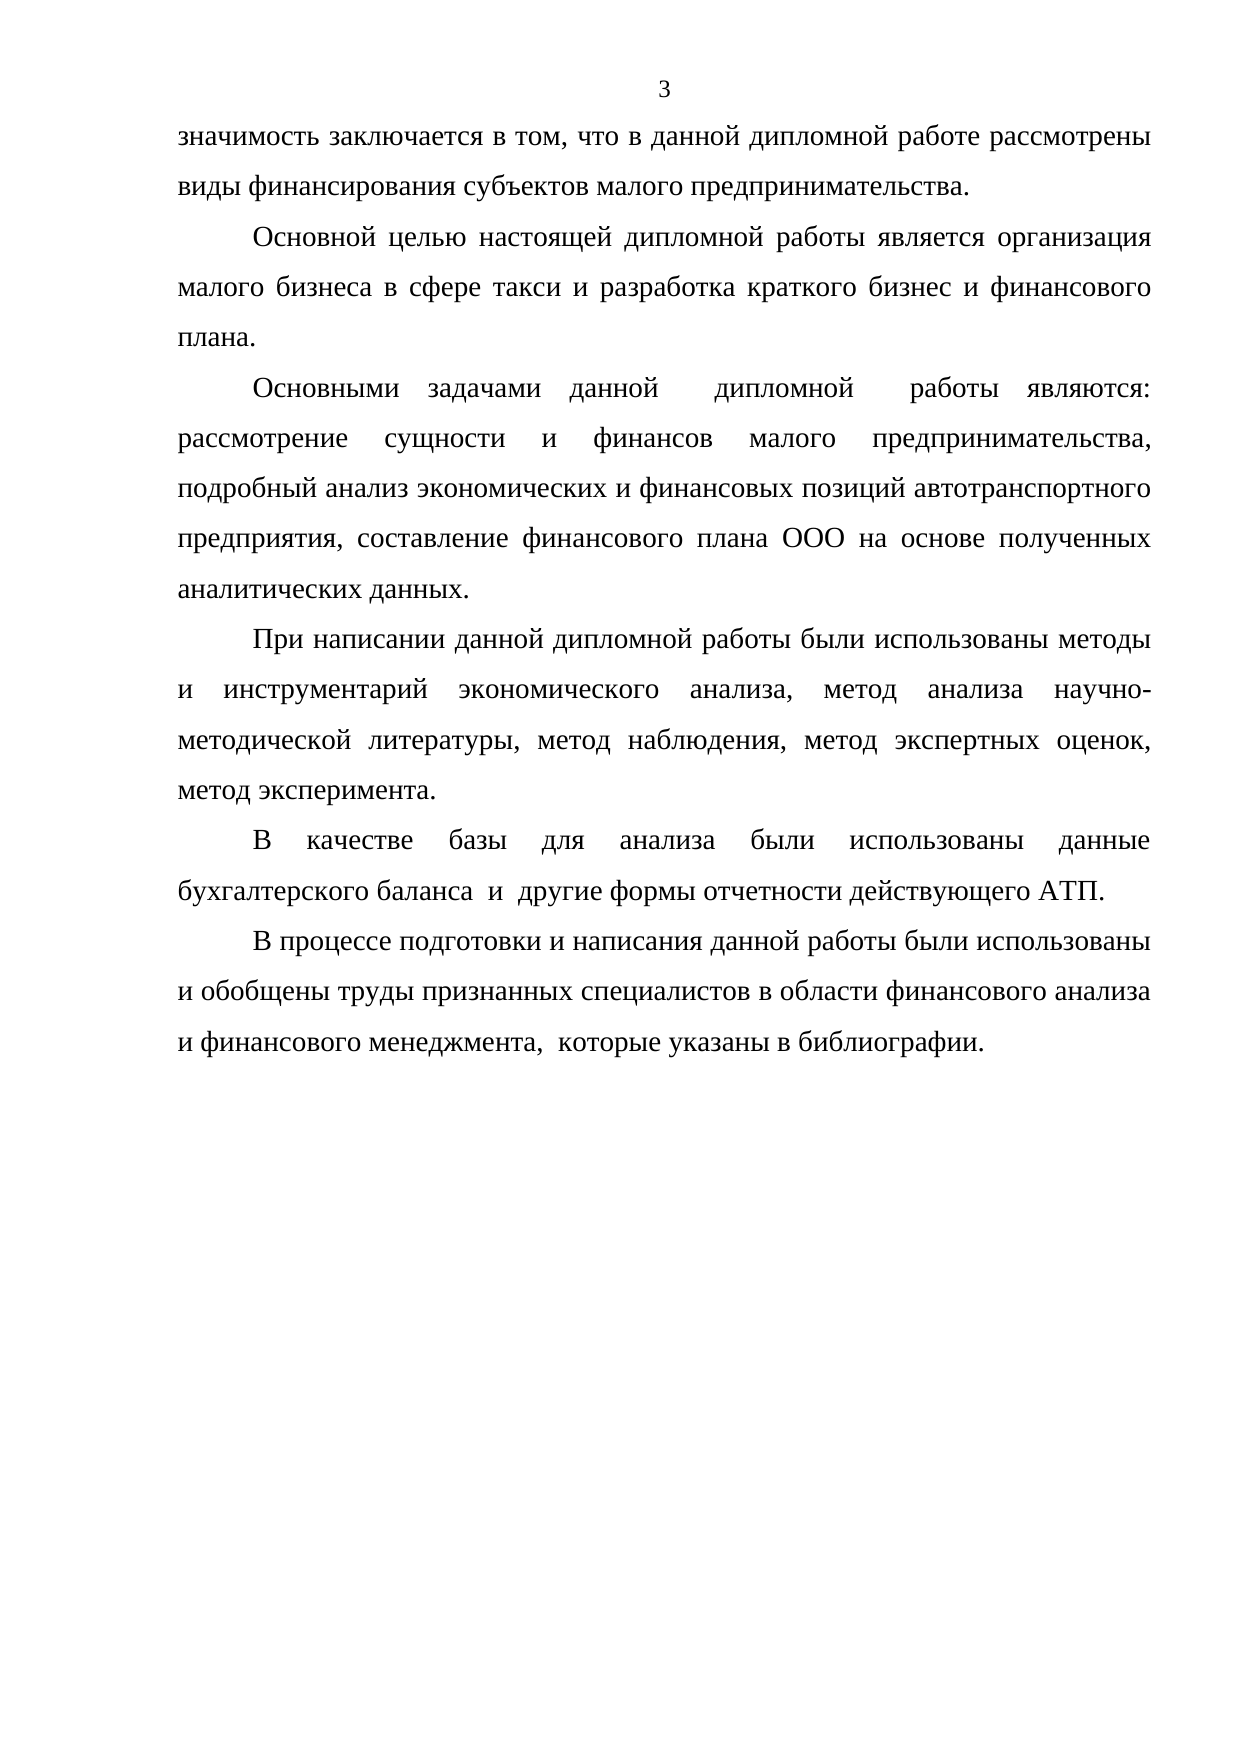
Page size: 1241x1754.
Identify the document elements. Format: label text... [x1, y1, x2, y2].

text В качестве базы для анализа были использованы данные бухгалтерского баланса и другие формы отчетности действующего АТП. [177, 822, 1152, 906]
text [177, 118, 1152, 202]
text Основной целью настоящей дипломной работы является организация малого бизнеса в сфере такси и разработка краткого бизнес и финансового плана. [177, 219, 1152, 353]
text При написании данной дипломной работы были использованы методы и инструментарий экономического анализа, метод анализа научно-методической литературы, метод наблюдения, метод экспертных оценок, метод эксперимента. [177, 621, 1152, 806]
text Основными задачами данной дипломной работы являются: рассмотрение сущности и финансов малого предпринимательства, подробный анализ экономических и финансовых позиций автотранспортного предприятия, составление финансового плана ООО на основе полученных аналитических данных. [177, 370, 1152, 604]
text В процессе подготовки и написания данной работы были использованы и обобщены труды признанных специалистов в области финансового анализа и финансового менеджмента, которые указаны в библиографии. [177, 923, 1152, 1057]
